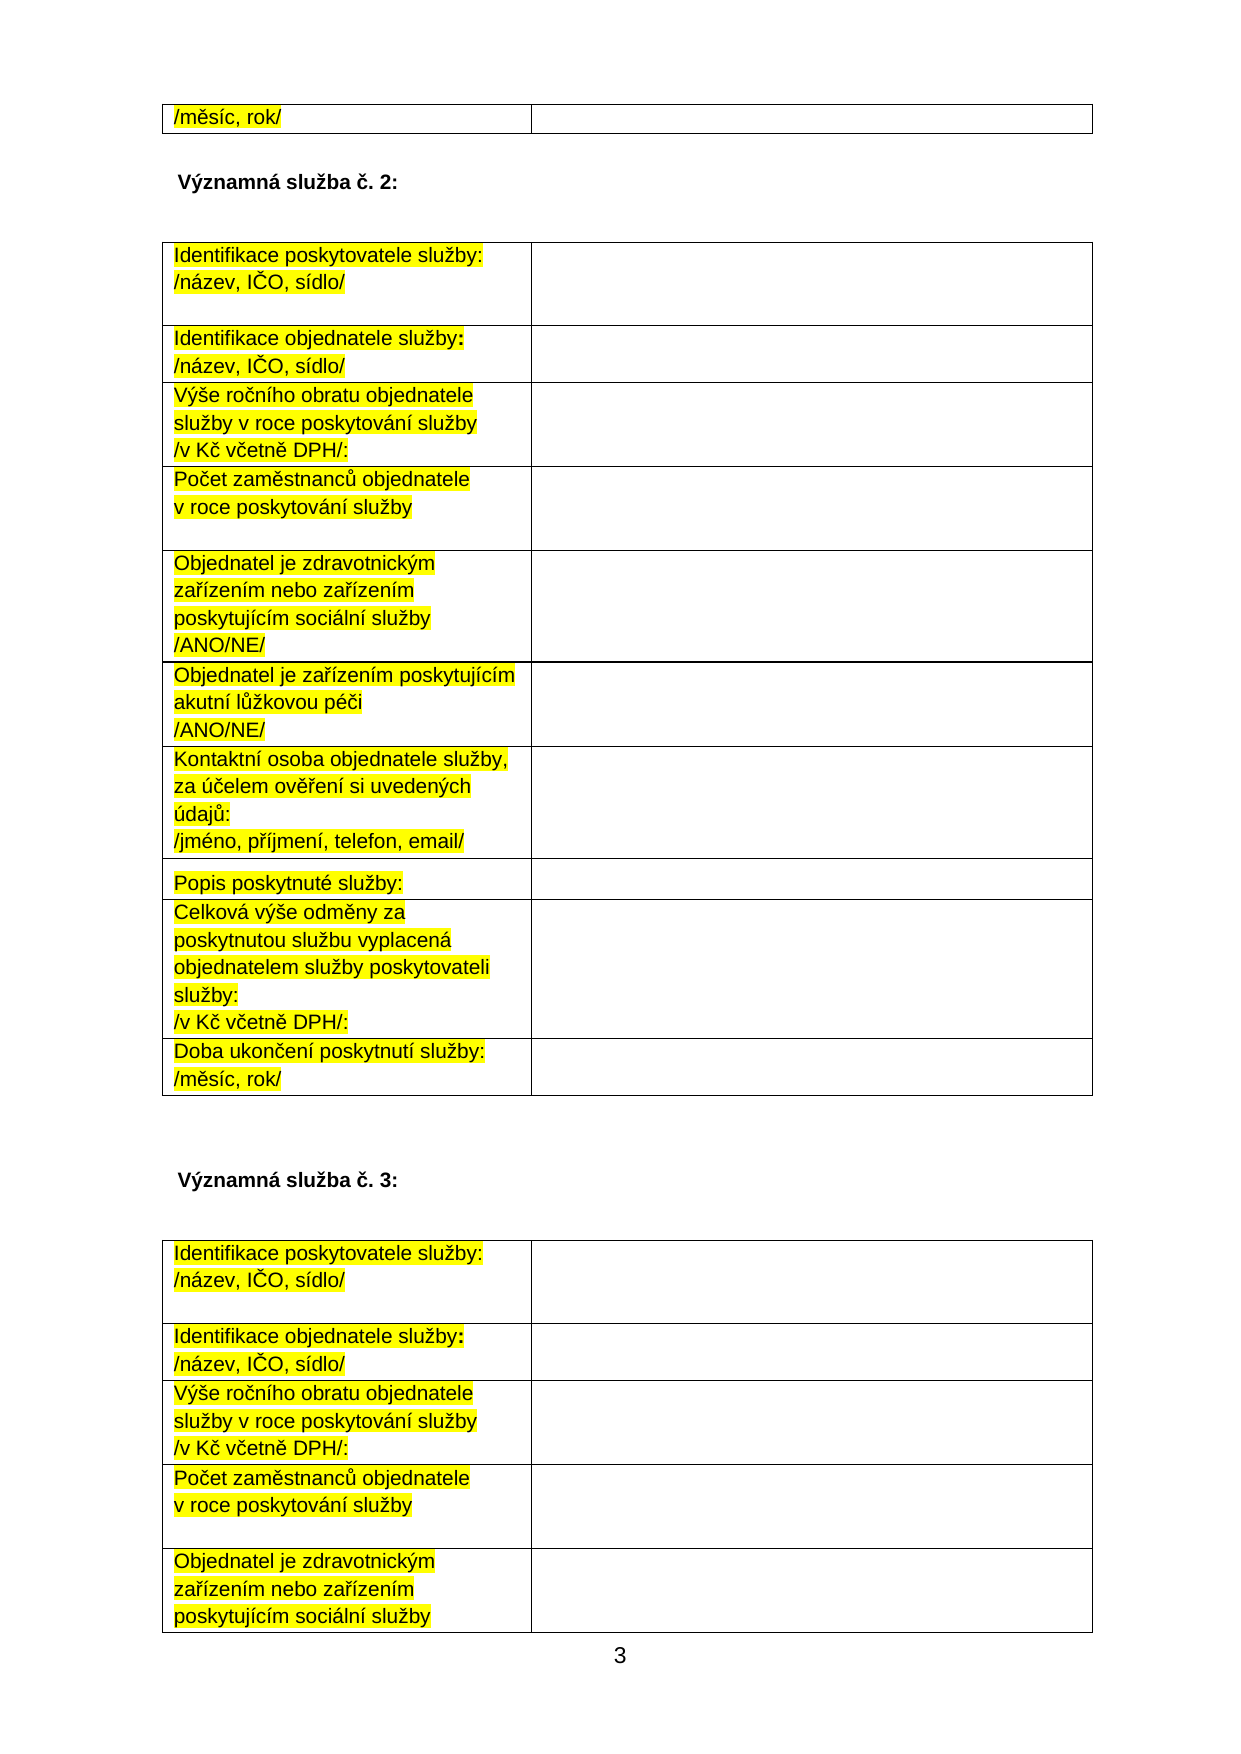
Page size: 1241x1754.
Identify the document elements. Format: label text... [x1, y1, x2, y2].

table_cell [163, 1549, 531, 1632]
table_cell Celková výše odměny za poskytnutou službu vyplacená objednatelem služby poskytovateli služby: /v Kč včetně DPH/: [163, 900, 531, 1038]
table_cell [532, 1381, 1092, 1464]
table_header [532, 1241, 1092, 1323]
table_cell Objednatel je zařízením poskytujícím akutní lůžkovou péči /ANO/NE/ [163, 663, 531, 746]
table_cell Identifikace objednatele služby: /název, IČO, sídlo/ [163, 326, 531, 382]
table_cell [532, 1039, 1092, 1095]
table_header Identifikace poskytovatele služby: /název, IČO, sídlo/ [163, 243, 531, 325]
text Významná služba č. 2: [177, 170, 1093, 194]
table_cell [532, 105, 1092, 133]
table_cell Objednatel je zdravotnickým zařízením nebo zařízením poskytujícím sociální služby /ANO/NE/ [163, 551, 531, 661]
table_cell [532, 1465, 1092, 1548]
table_cell Výše ročního obratu objednatele služby v roce poskytování služby /v Kč včetně DPH/: [163, 383, 531, 466]
table_cell [532, 663, 1092, 746]
table_cell [532, 1324, 1092, 1380]
table_header [532, 243, 1092, 325]
text Významná služba č. 3: [177, 1168, 1093, 1192]
table_cell [532, 551, 1092, 661]
table_cell Výše ročního obratu objednatele služby v roce poskytování služby /v Kč včetně DPH/: [163, 1381, 531, 1464]
table_cell Doba ukončení poskytnutí služby: /měsíc, rok/ [163, 1039, 531, 1095]
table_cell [163, 105, 531, 133]
table_cell [532, 383, 1092, 466]
table_cell [532, 900, 1092, 1038]
table_cell Kontaktní osoba objednatele služby, za účelem ověření si uvedených údajů: /jméno, příjmení, telefon, email/ [163, 747, 531, 857]
table_header Identifikace poskytovatele služby: /název, IČO, sídlo/ [163, 1241, 531, 1323]
table_cell [532, 747, 1092, 857]
table_cell [532, 467, 1092, 550]
table_cell Identifikace objednatele služby: /název, IČO, sídlo/ [163, 1324, 531, 1380]
table_cell Počet zaměstnanců objednatele v roce poskytování služby [163, 467, 531, 550]
table_cell [532, 1549, 1092, 1632]
table_cell [532, 859, 1092, 899]
table_cell [532, 326, 1092, 382]
table_cell Popis poskytnuté služby: [163, 859, 531, 899]
table_cell Počet zaměstnanců objednatele v roce poskytování služby [163, 1465, 531, 1548]
